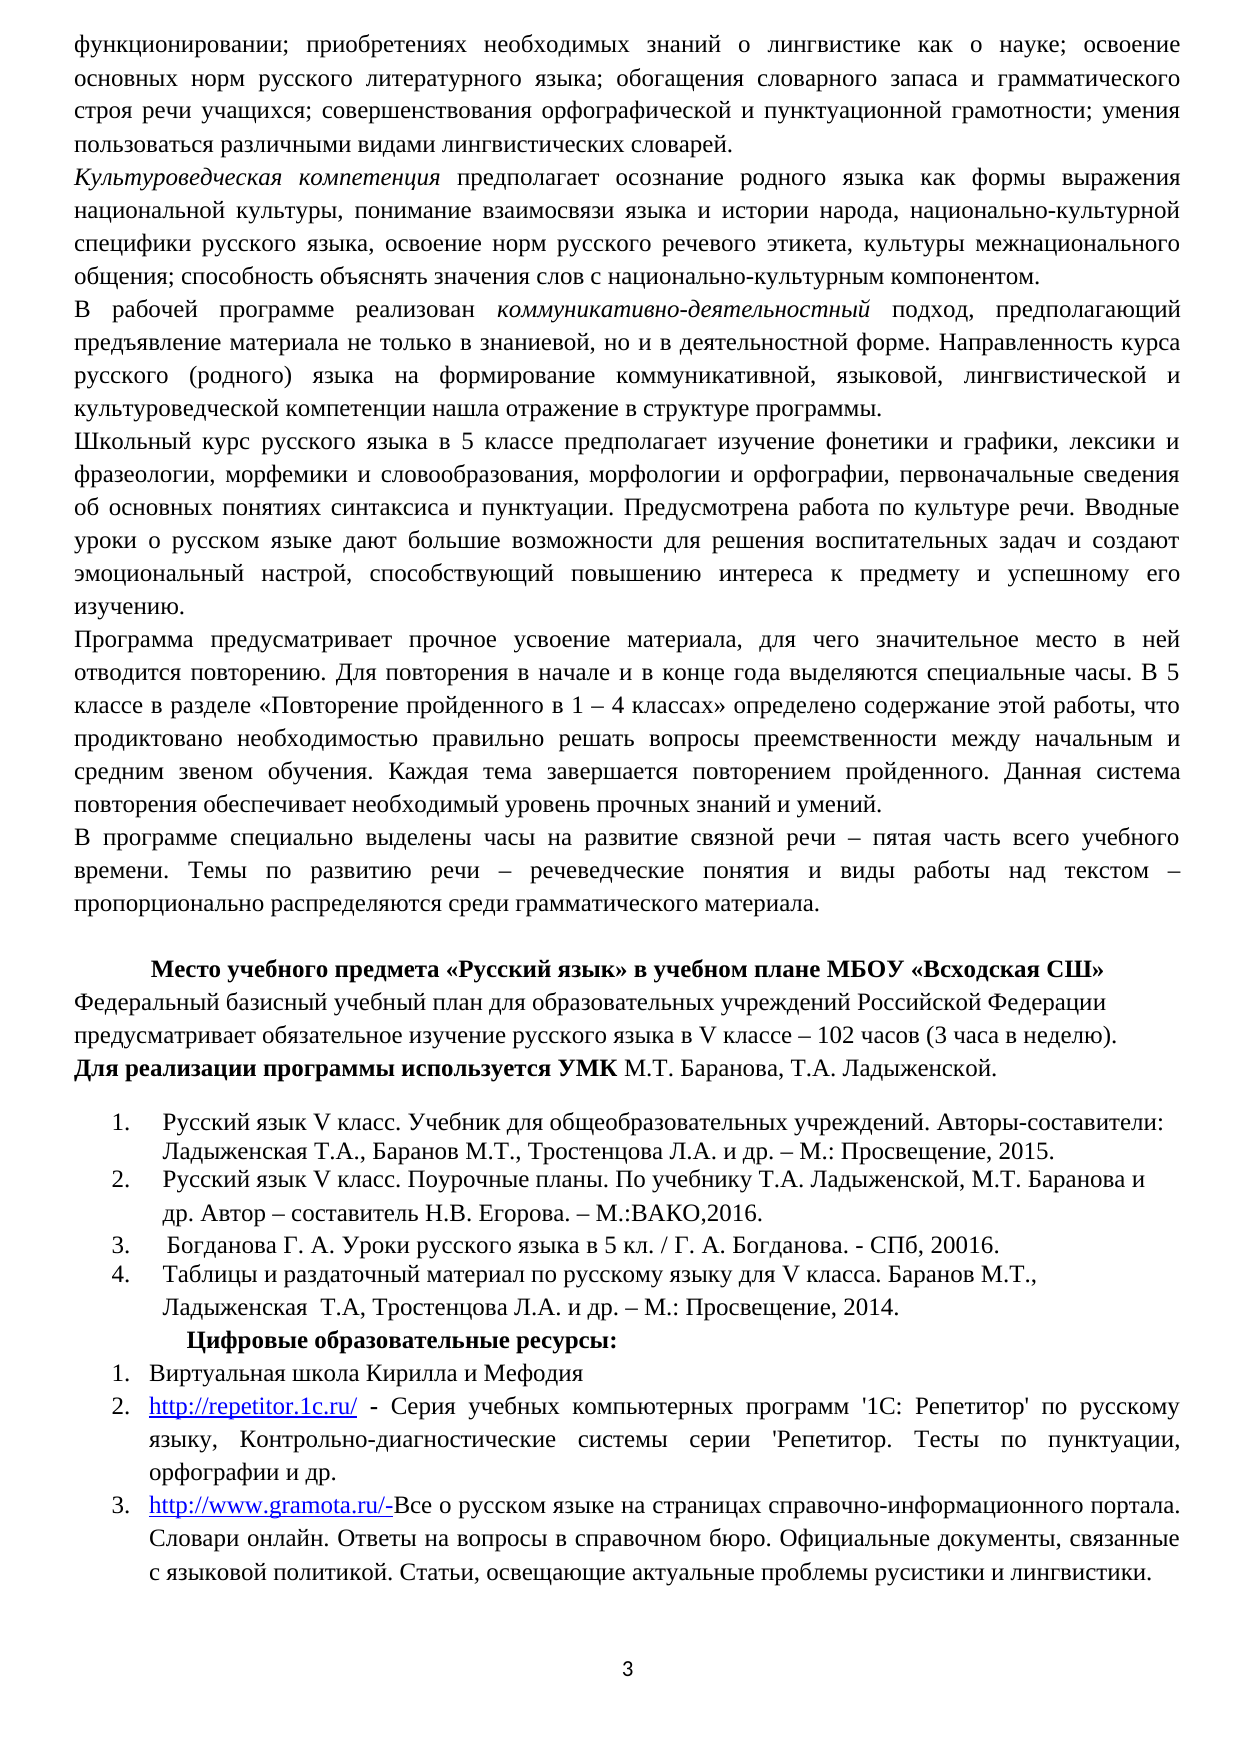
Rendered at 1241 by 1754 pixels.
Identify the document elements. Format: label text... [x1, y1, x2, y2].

text В рабочей программе реализован коммуникативно-деятельностный подход, предполагающий предъявление материала не только в знаниевой, но и в деятельностной форме. Направленность курса русского (родного) языка на формирование коммуникативной, языковой, лингвистической и культуроведческой компетенции нашла отражение в структуре программы. [74, 294, 1181, 422]
list http://repetitor.1c.ru/ - Серия учебных компьютерных программ '1С: Репетитор' по русскому языку, Контрольно-диагностические системы серии 'Репетитор. Тесты по пунктуации, орфографии и др. [111, 1391, 1181, 1486]
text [74, 29, 1181, 157]
text Школьный курс русского языка в 5 классе предполагает изучение фонетики и графики, лексики и фразеологии, морфемики и словообразования, морфологии и орфографии, первоначальные сведения об основных понятиях синтаксиса и пунктуации. Предусмотрена работа по культуре речи. Вводные уроки о русском языке дают большие возможности для решения воспитательных задач и создают эмоциональный настрой, способствующий повышению интереса к предмету и успешному его изучению. [74, 426, 1181, 620]
list Русский язык V класс. Поурочные планы. По учебнику Т.А. Ладыженской, М.Т. Баранова и др. Автор – составитель Н.В. Егорова. – М.:ВАКО,2016. [111, 1164, 1181, 1226]
list Русский язык V класс. Учебник для общеобразовательных учреждений. Авторы-составители: Ладыженская Т.А., Баранов М.Т., Тростенцова Л.А. и др. – М.: Просвещение, 2015. [111, 1107, 1181, 1164]
text Место учебного предмета «Русский язык» в учебном плане МБОУ «Всходская СШ» [74, 954, 1181, 983]
text В программе специально выделены часы на развитие связной речи – пятая часть всего учебного времени. Темы по развитию речи – речеведческие понятия и виды работы над текстом – пропорционально распределяются среди грамматического материала. [74, 822, 1181, 917]
text Федеральный базисный учебный план для образовательных учреждений Российской Федерации предусматривает обязательное изучение русского языка в V классе – 102 часов (3 часа в неделю). [74, 987, 1181, 1049]
list http://www.gramota.ru/-Все о русском языке на страницах справочно-информационного портала. Словари онлайн. Ответы на вопросы в справочном бюро. Официальные документы, связанные с языковой политикой. Статьи, освещающие актуальные проблемы русистики и лингвистики. [111, 1491, 1181, 1585]
list Богданова Г. А. Уроки русского языка в 5 кл. / Г. А. Богданова. - СПб, 20016. [111, 1231, 1181, 1259]
text Программа предусматривает прочное усвоение материала, для чего значительное место в ней отводится повторению. Для повторения в начале и в конце года выделяются специальные часы. В 5 классе в разделе «Повторение пройденного в 1 – 4 классах» определено содержание этой работы, что продиктовано необходимостью правильно решать вопросы преемственности между начальным и средним звеном обучения. Каждая тема завершается повторением пройденного. Данная система повторения обеспечивает необходимый уровень прочных знаний и умений. [74, 624, 1181, 818]
text Культуроведческая компетенция предполагает осознание родного языка как формы выражения национальной культуры, понимание взаимосвязи языка и истории народа, национально-культурной специфики русского языка, освоение норм русского речевого этикета, культуры межнационального общения; способность объяснять значения слов с национально-культурным компонентом. [74, 162, 1181, 289]
text Цифровые образовательные ресурсы: [186, 1325, 1181, 1354]
text Для реализации программы используется УМК М.Т. Баранова, Т.А. Ладыженской. [74, 1053, 1181, 1082]
list Таблицы и раздаточный материал по русскому языку для V класса. Баранов М.Т., Ладыженская Т.А, Тростенцова Л.А. и др. – М.: Просвещение, 2014. [111, 1259, 1181, 1321]
list Виртуальная школа Кирилла и Мефодия [111, 1358, 1181, 1387]
